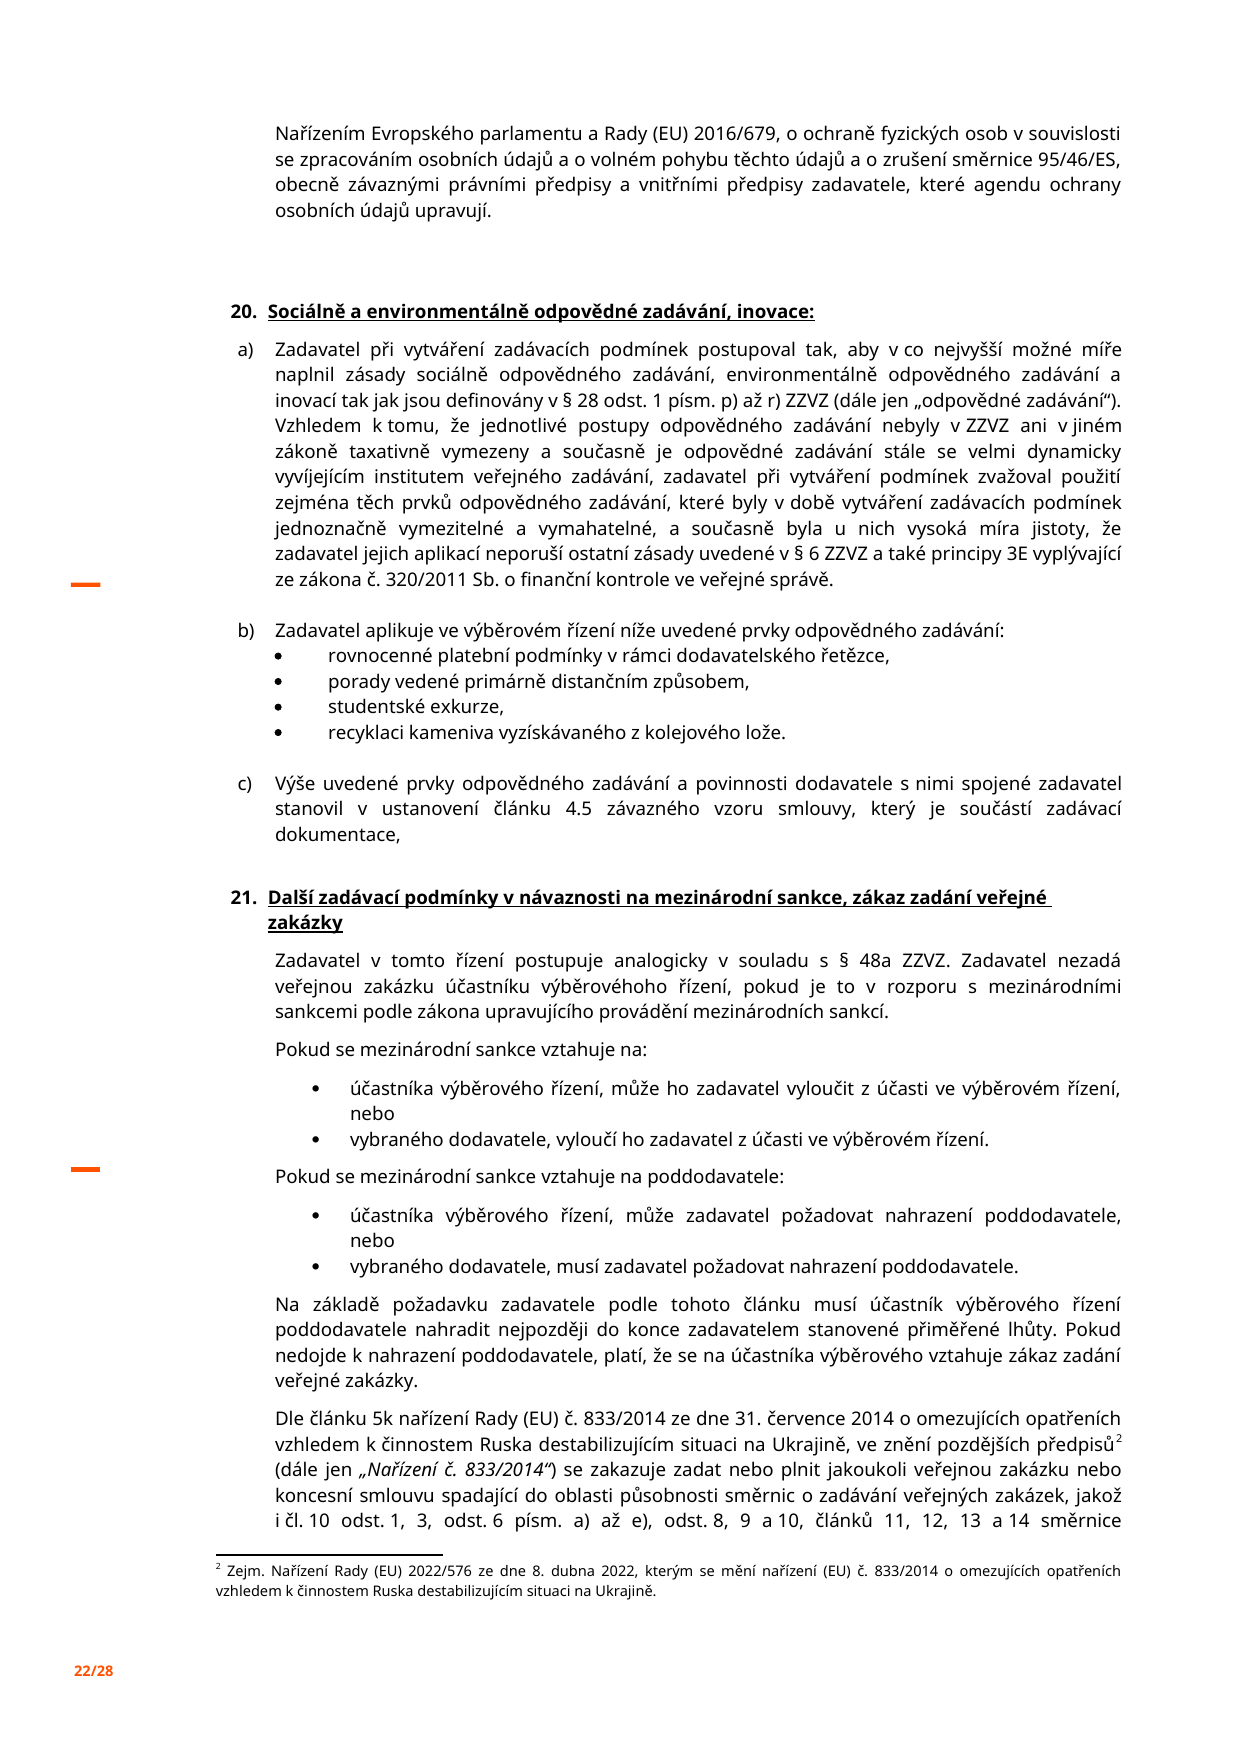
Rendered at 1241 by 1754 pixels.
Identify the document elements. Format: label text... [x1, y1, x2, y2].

text Zadavatel v tomto řízení postupuje analogicky v souladu s § 48a ZZVZ. Zadavatel nezadá veřejnou zakázku účastníku výběrovéhoho řízení, pokud je to v rozporu s mezinárodními sankcemi podle zákona upravujícího provádění mezinárodních sankcí. [275, 948, 1122, 1024]
list Zadavatel při vytváření zadávacích podmínek postupoval tak, aby v co nejvyšší možné míře naplnil zásady sociálně odpovědného zadávání, environmentálně odpovědného zadávání a inovací tak jak jsou definovány v § 28 odst. 1 písm. p) až r) ZZVZ (dále jen „odpovědné zadávání“). Vzhledem k tomu, že jednotlivé postupy odpovědného zadávání nebyly v ZZVZ ani v jiném zákoně taxativně vymezeny a současně je odpovědné zadávání stále se velmi dynamicky vyvíjejícím institutem veřejného zadávání, zadavatel při vytváření podmínek zvažoval použití zejména těch prvků odpovědného zadávání, které byly v době vytváření zadávacích podmínek jednoznačně vymezitelné a vymahatelné, a současně byla u nich vysoká míra jistoty, že zadavatel jejich aplikací neporuší ostatní zásady uvedené v § 6 ZZVZ a také principy 3E vyplývající ze zákona č. 320/2011 Sb. o finanční kontrole ve veřejné správě. [237, 336, 1122, 591]
list účastníka výběrového řízení, může zadavatel požadovat nahrazení poddodavatele, nebo [312, 1202, 1122, 1253]
list Výše uvedené prvky odpovědného zadávání a povinnosti dodavatele s nimi spojené zadavatel stanovil v ustanovení článku 4.5 závazného vzoru smlouvy, který je součástí zadávací dokumentace, [237, 770, 1122, 847]
text porady vedené primárně distančním způsobem, [275, 668, 1122, 693]
list vybraného dodavatele, vyloučí ho zadavatel z účasti ve výběrovém řízení. [312, 1126, 1122, 1151]
list Další zadávací podmínky v návaznosti na mezinárodní sankce, zákaz zadání veřejné zakázky [230, 884, 1122, 935]
list účastníka výběrového řízení, může ho zadavatel vyloučit z účasti ve výběrovém řízení, nebo [312, 1075, 1122, 1126]
list vybraného dodavatele, musí zadavatel požadovat nahrazení poddodavatele. [312, 1253, 1122, 1278]
list Zadavatel aplikuje ve výběrovém řízení níže uvedené prvky odpovědného zadávání: [237, 617, 1122, 642]
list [245, 121, 1122, 223]
text Pokud se mezinárodní sankce vztahuje na: [275, 1037, 1122, 1062]
text Pokud se mezinárodní sankce vztahuje na poddodavatele: [275, 1164, 1122, 1189]
text recyklaci kameniva vyzískávaného z kolejového lože. [275, 719, 1122, 744]
list Sociálně a environmentálně odpovědné zadávání, inovace: [230, 298, 1122, 324]
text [275, 1406, 1122, 1533]
text rovnocenné platební podmínky v rámci dodavatelského řetězce, [275, 642, 1122, 668]
text Na základě požadavku zadavatele podle tohoto článku musí účastník výběrového řízení poddodavatele nahradit nejpozději do konce zadavatelem stanovené přiměřené lhůty. Pokud nedojde k nahrazení poddodavatele, platí, že se na účastníka výběrového vztahuje zákaz zadání veřejné zakázky. [275, 1291, 1122, 1393]
text studentské exkurze, [275, 693, 1122, 719]
